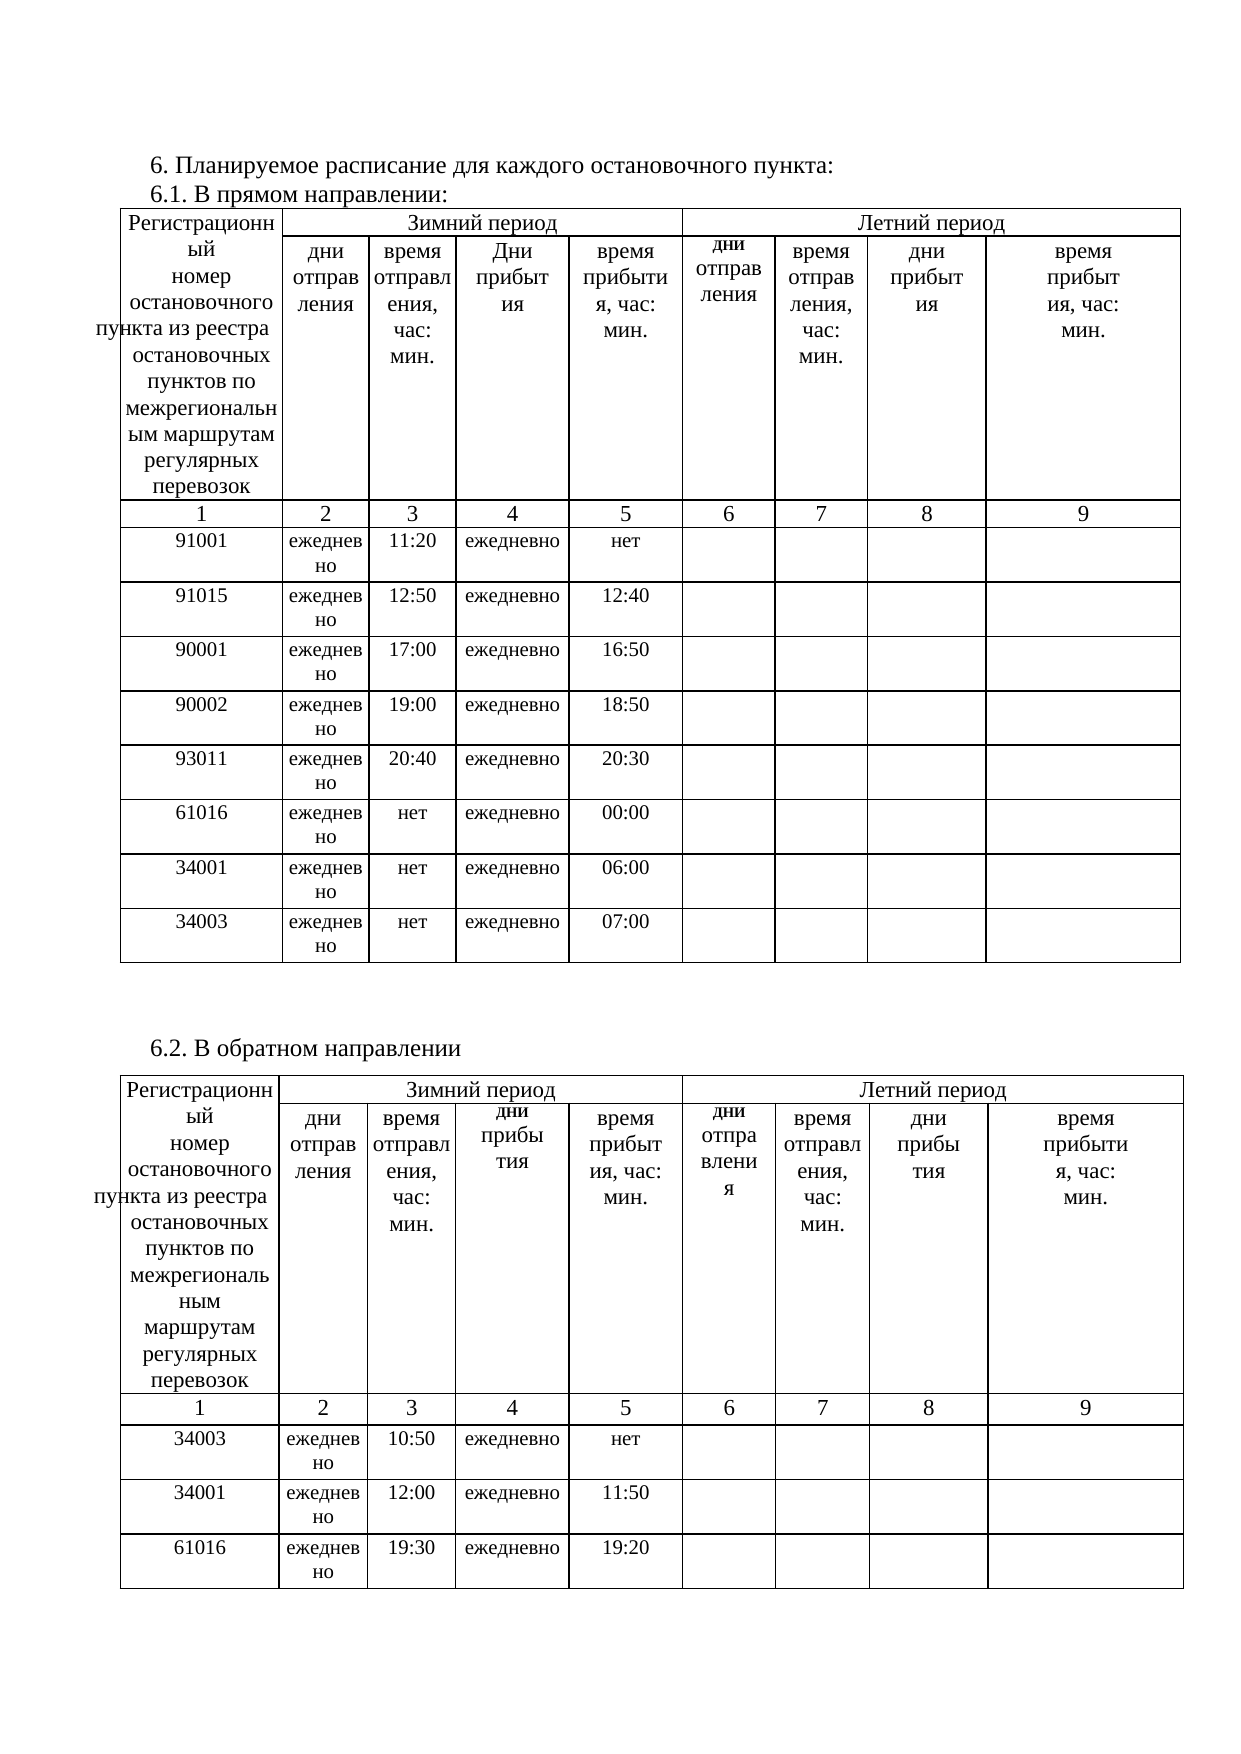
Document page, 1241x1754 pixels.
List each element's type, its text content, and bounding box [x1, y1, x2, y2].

table_cell 19:20 [570, 1535, 682, 1587]
table_cell [868, 583, 985, 636]
table_cell 06:00 [570, 855, 682, 907]
table_cell ежедневно [456, 1535, 568, 1587]
table_cell [776, 1480, 869, 1533]
table_cell ежедневно [457, 583, 568, 636]
table_cell [989, 1426, 1183, 1479]
table_cell время отправл ения, час: мин. [368, 1104, 455, 1392]
table_cell время отправл ения, час: мин. [776, 1104, 869, 1392]
table_cell дни прибыт ия [868, 237, 985, 499]
table_cell 6 [683, 501, 774, 527]
table_cell [870, 1426, 987, 1479]
table_cell 61016 [121, 800, 282, 853]
table_cell [683, 637, 774, 690]
table_cell [868, 692, 985, 744]
table_cell 2 [283, 501, 368, 527]
table_cell 07:00 [570, 909, 682, 962]
table_cell ежедневно [457, 800, 568, 853]
table_cell ежедневно [283, 528, 368, 581]
table_cell [776, 528, 867, 581]
table_cell [987, 692, 1180, 744]
table_header Летний период [683, 209, 1180, 235]
text 6. Планируемое расписание для каждого остановочного пункта: [150, 150, 1090, 179]
table_cell ежедневно [283, 800, 368, 853]
table_cell 9 [989, 1394, 1183, 1424]
table_cell 61016 [121, 1535, 278, 1587]
table_cell [683, 746, 774, 799]
table_cell ежедневно [457, 637, 568, 690]
table_cell [987, 528, 1180, 581]
table_cell [776, 692, 867, 744]
table_cell [868, 909, 985, 962]
text 6.2. В обратном направлении [150, 1033, 1090, 1062]
table_cell 91001 [121, 528, 282, 581]
table_cell нет [570, 528, 682, 581]
table_cell [987, 583, 1180, 636]
table_cell [776, 583, 867, 636]
table_cell ежедневно [280, 1426, 367, 1479]
table_cell ДНИ отпра влени я [683, 1104, 775, 1392]
table_cell [776, 637, 867, 690]
table_cell 20:30 [570, 746, 682, 799]
table_cell 34003 [121, 909, 282, 962]
table_cell [868, 637, 985, 690]
table_cell время прибыт ия, час: мин. [570, 1104, 682, 1392]
table_cell [987, 909, 1180, 962]
table_cell ежедневно [283, 746, 368, 799]
table_cell [989, 1480, 1183, 1533]
table_cell [683, 855, 774, 907]
table_cell [683, 909, 774, 962]
table_cell 8 [868, 501, 985, 527]
table_cell 1 [121, 1394, 278, 1424]
table_cell [870, 1535, 987, 1587]
table_cell ежедневно [456, 1480, 568, 1533]
table_cell 8 [870, 1394, 987, 1424]
table_cell 10:50 [368, 1426, 455, 1479]
table_cell время прибыт ия, час: мин. [987, 237, 1180, 499]
text 6.1. В прямом направлении: [150, 179, 1090, 207]
table_cell 91015 [121, 583, 282, 636]
table_cell ежедневно [457, 528, 568, 581]
table_cell [868, 800, 985, 853]
table_cell 18:50 [570, 692, 682, 744]
table_cell [987, 800, 1180, 853]
table_cell 19:30 [368, 1535, 455, 1587]
table_cell время прибыти я, час: мин. [989, 1104, 1183, 1392]
table_cell время отправ ления, час: мин. [776, 237, 867, 499]
table_cell ежедневно [280, 1480, 367, 1533]
table_cell ежедневно [283, 692, 368, 744]
table_cell [987, 746, 1180, 799]
table_cell 4 [456, 1394, 568, 1424]
table_cell [776, 1535, 869, 1587]
table_cell [870, 1480, 987, 1533]
table_cell 2 [280, 1394, 367, 1424]
table_cell нет [370, 855, 455, 907]
table_cell 90002 [121, 692, 282, 744]
table_cell дни отправ ления [280, 1104, 367, 1392]
table_cell 17:00 [370, 637, 455, 690]
table_cell 16:50 [570, 637, 682, 690]
table_cell [683, 800, 774, 853]
table_cell 4 [457, 501, 568, 527]
table_cell [776, 909, 867, 962]
table_cell [776, 1426, 869, 1479]
table_cell нет [570, 1426, 682, 1479]
table_header Зимний период [280, 1076, 682, 1103]
table_cell 90001 [121, 637, 282, 690]
table_cell 00:00 [570, 800, 682, 853]
table_cell [683, 1426, 775, 1479]
table_cell ежедневно [457, 855, 568, 907]
table_cell ежедневно [456, 1426, 568, 1479]
table_cell 6 [683, 1394, 775, 1424]
table_cell 7 [776, 501, 867, 527]
table_cell ежедневно [283, 909, 368, 962]
table_cell 3 [368, 1394, 455, 1424]
table_cell [683, 528, 774, 581]
table_cell 11:20 [370, 528, 455, 581]
table_cell дни прибы тия [870, 1104, 987, 1392]
table_cell ежедневно [283, 583, 368, 636]
table_cell 7 [776, 1394, 869, 1424]
table_cell [868, 746, 985, 799]
table_header Летний период [683, 1076, 1183, 1103]
table_cell ежедневно [457, 692, 568, 744]
table_cell 12:40 [570, 583, 682, 636]
table_cell время отправл ения, час: мин. [370, 237, 455, 499]
table_cell нет [370, 909, 455, 962]
table_cell [683, 583, 774, 636]
table_cell ДНИ отправ ления [683, 237, 774, 499]
table_cell 12:00 [368, 1480, 455, 1533]
table_cell ежедневно [457, 909, 568, 962]
table_header Регистрационный номер остановочного пункта из реестра остановочных пунктов по межрегиональным маршрутам регулярных перевозок [121, 209, 282, 499]
table_cell [683, 692, 774, 744]
table_cell 93011 [121, 746, 282, 799]
table_cell [987, 637, 1180, 690]
table_cell 34003 [121, 1426, 278, 1479]
table_cell 34001 [121, 1480, 278, 1533]
table_cell ежедневно [280, 1535, 367, 1587]
table_cell 19:00 [370, 692, 455, 744]
table_cell нет [370, 800, 455, 853]
table_cell [987, 855, 1180, 907]
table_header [121, 1076, 278, 1392]
table_cell дни отправ ления [283, 237, 368, 499]
table_cell [868, 855, 985, 907]
table_cell [776, 746, 867, 799]
table_cell Дни прибыт ия [457, 237, 568, 499]
table_cell ежедневно [283, 637, 368, 690]
table_cell ДНИ прибы тия [456, 1104, 568, 1392]
table_cell 5 [570, 501, 682, 527]
table_cell [868, 528, 985, 581]
table_cell [683, 1535, 775, 1587]
table_cell 5 [570, 1394, 682, 1424]
table_cell 20:40 [370, 746, 455, 799]
table_cell [683, 1480, 775, 1533]
table_cell 12:50 [370, 583, 455, 636]
table_cell ежедневно [457, 746, 568, 799]
table_cell [989, 1535, 1183, 1587]
table_cell [776, 800, 867, 853]
table_cell 34001 [121, 855, 282, 907]
table_cell 9 [987, 501, 1180, 527]
table_cell 1 [121, 501, 282, 527]
table_cell 3 [370, 501, 455, 527]
table_cell 11:50 [570, 1480, 682, 1533]
table_cell время прибыти я, час: мин. [570, 237, 682, 499]
table_header Зимний период [283, 209, 682, 235]
table_cell [776, 855, 867, 907]
table_cell ежедневно [283, 855, 368, 907]
